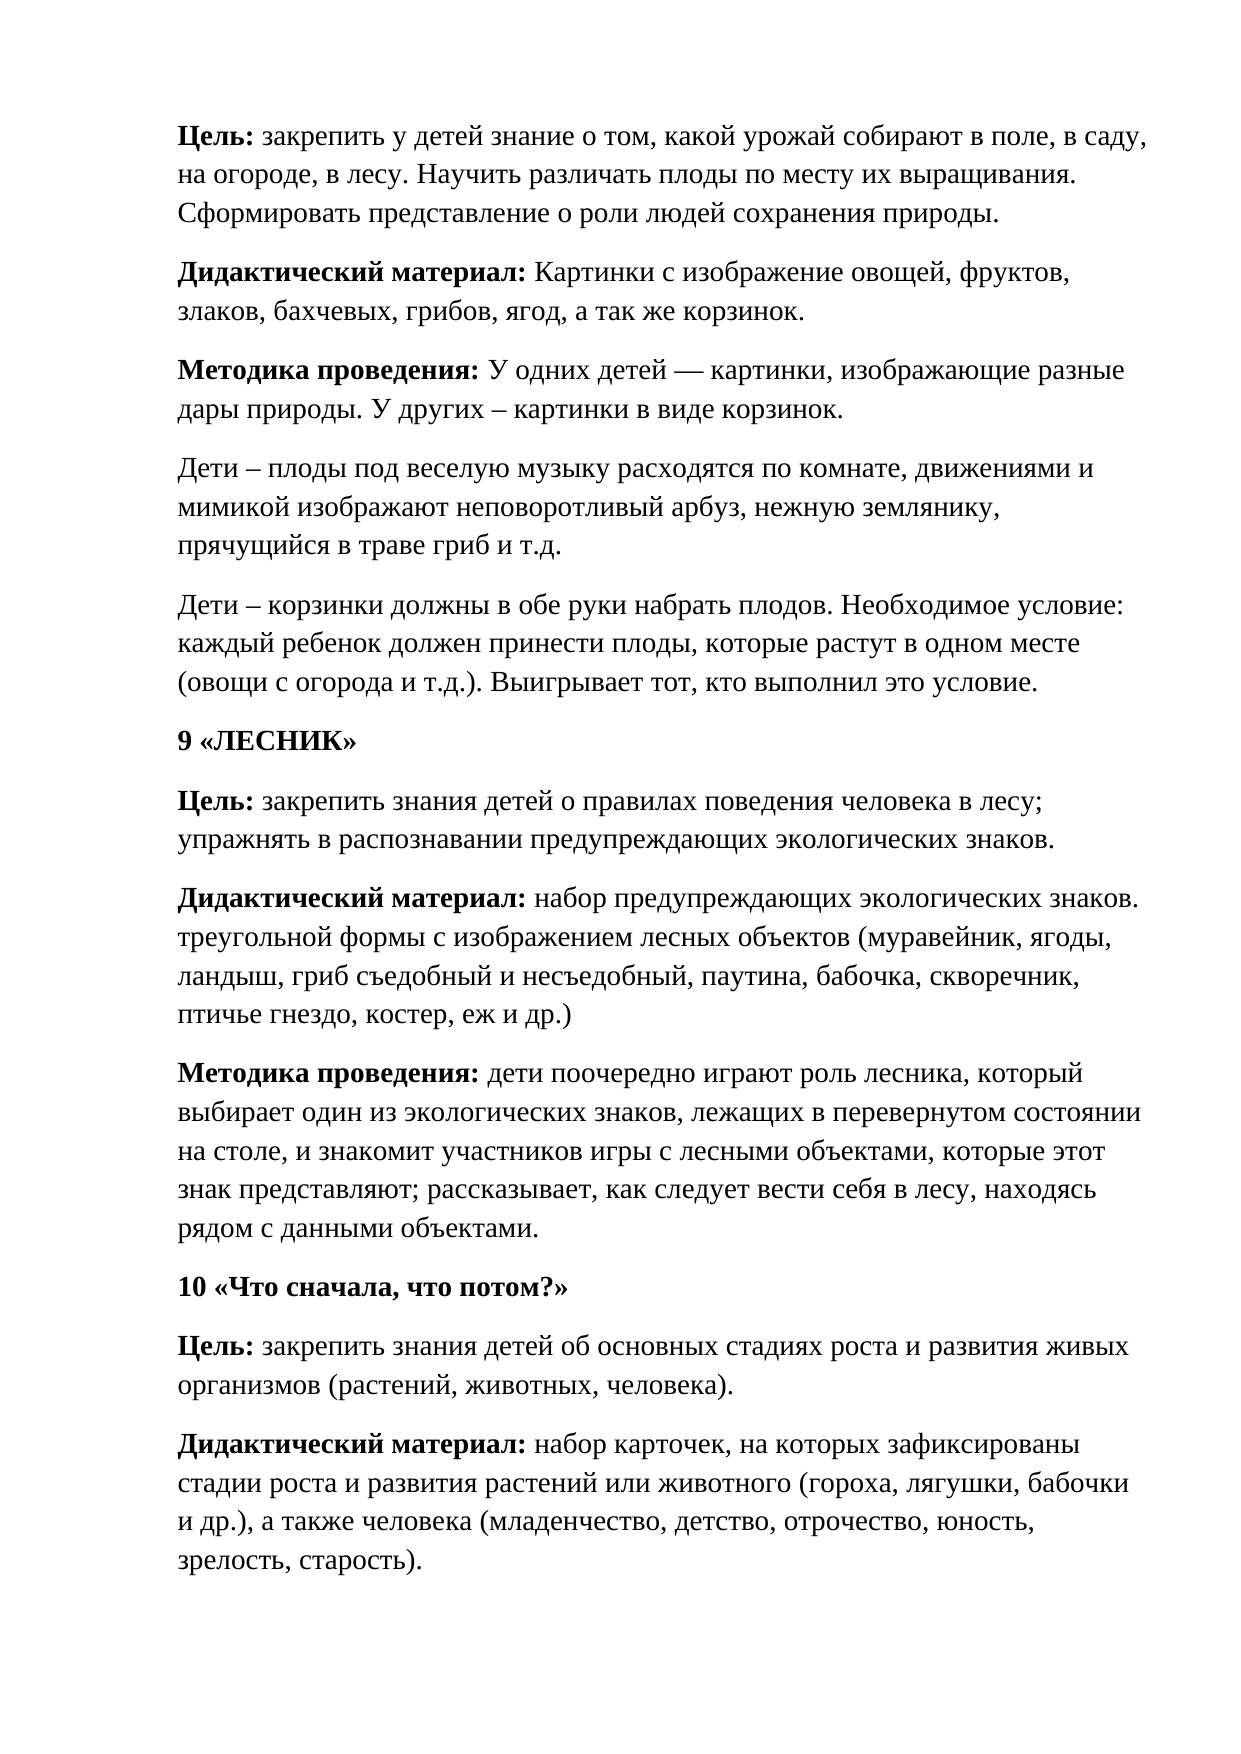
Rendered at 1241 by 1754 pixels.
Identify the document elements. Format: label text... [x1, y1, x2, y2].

text Дидактический материал: набор карточек, на которых зафиксированы стадии роста и развития растений или животного (гороха, лягушки, бабочки и др.), а также человека (младенчество, детство, отрочество, юность, зрелость, старость). [177, 1426, 1152, 1576]
text Дети – плоды под веселую музыку расходятся по комнате, движениями и мимикой изображают неповоротливый арбуз, нежную землянику, прячущийся в траве гриб и т.д. [177, 450, 1152, 561]
text Цель: закрепить у детей знание о том, какой урожай собирают в поле, в саду, на огороде, в лесу. Научить различать плоды по месту их выращивания. Сформировать представление о роли людей сохранения природы. [177, 118, 1152, 229]
text Цель: закрепить знания детей о правилах поведения человека в лесу; упражнять в распознавании предупреждающих экологических знаков. [177, 783, 1152, 855]
text Дидактический материал: набор предупреждающих экологических знаков. треугольной формы с изображением лесных объектов (муравейник, ягоды, ландыш, гриб съедобный и несъедобный, паутина, бабочка, скворечник, птичье гнездо, костер, еж и др.) [177, 881, 1152, 1030]
text Дидактический материал: Картинки с изображение овощей, фруктов, злаков, бахчевых, грибов, ягод, а так же корзинок. [177, 254, 1152, 327]
text 9 «ЛЕСНИК» [177, 723, 1152, 757]
text Методика проведения: У одних детей — картинки, изображающие разные дары природы. У других – картинки в виде корзинок. [177, 352, 1152, 424]
text Цель: закрепить знания детей об основных стадиях роста и развития живых организмов (растений, животных, человека). [177, 1328, 1152, 1401]
text Дети – корзинки должны в обе руки набрать плодов. Необходимое условие: каждый ребенок должен принести плоды, которые растут в одном месте (овощи с огорода и т.д.). Выигрывает тот, кто выполнил это условие. [177, 587, 1152, 697]
text Методика проведения: дети поочередно играют роль лесника, который выбирает один из экологических знаков, лежащих в перевернутом состоянии на столе, и знакомит участников игры с лесными объектами, которые этот знак представляют; рассказывает, как следует вести себя в лесу, находясь рядом с данными объектами. [177, 1056, 1152, 1243]
text 10 «Что сначала, что потом?» [177, 1269, 1152, 1303]
